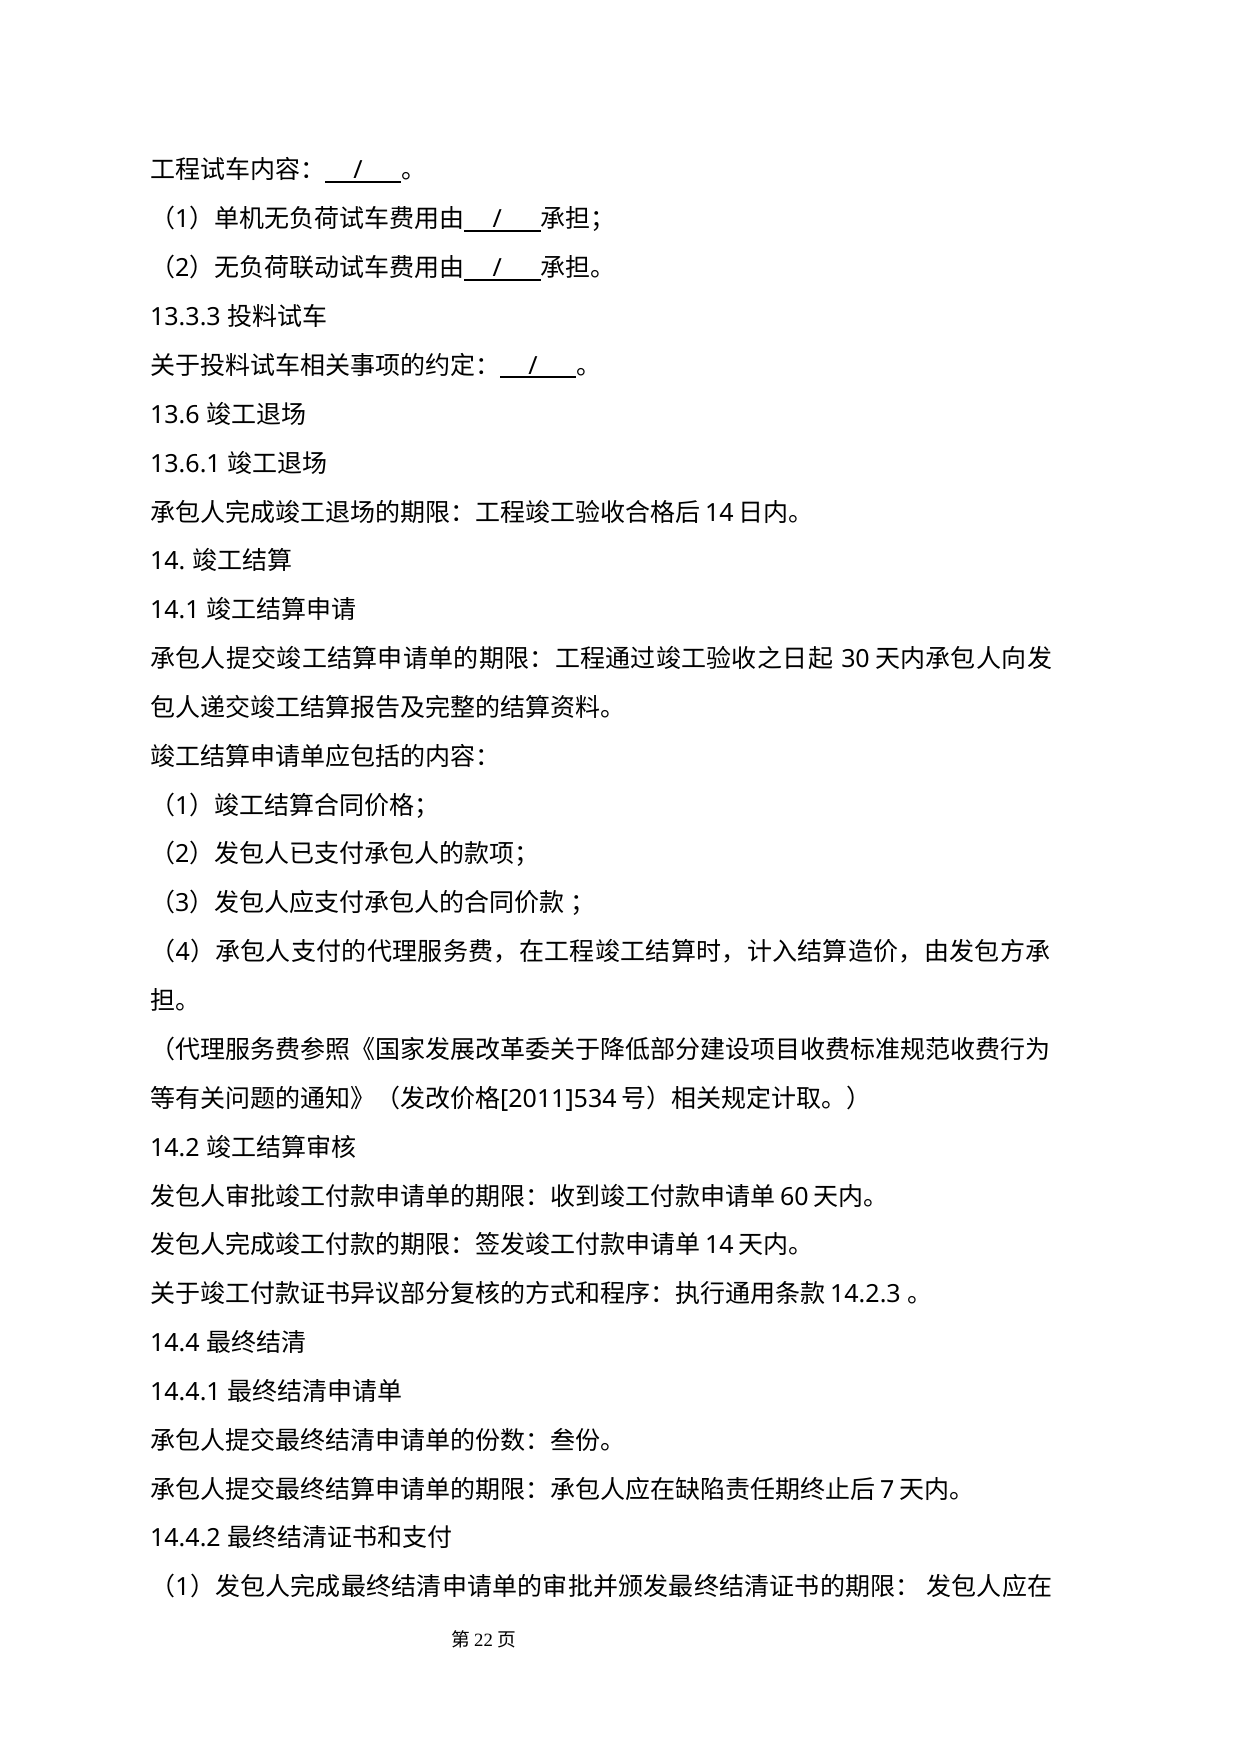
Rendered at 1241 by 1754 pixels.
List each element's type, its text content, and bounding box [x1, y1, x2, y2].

text （2）发包人已支付承包人的款项； [150, 834, 1052, 870]
text 承包人提交最终结算申请单的期限：承包人应在缺陷责任期终止后7天内。 [150, 1469, 1052, 1505]
text 发包人审批竣工付款申请单的期限：收到竣工付款申请单60天内。 [150, 1176, 1052, 1212]
text 14.1 竣工结算申请 [150, 590, 1052, 626]
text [150, 1567, 1052, 1603]
text （2）无负荷联动试车费用由 / 承担。 [150, 248, 1052, 284]
text 承包人完成竣工退场的期限：工程竣工验收合格后14日内。 [150, 492, 1052, 528]
text 关于投料试车相关事项的约定： / 。 [150, 345, 1052, 382]
text 工程试车内容： / 。 [150, 150, 1052, 186]
text 竣工结算申请单应包括的内容： [150, 736, 1052, 772]
text 承包人提交竣工结算申请单的期限：工程通过竣工验收之日起30天内承包人向发包人递交竣工结算报告及完整的结算资料。 [150, 638, 1052, 724]
text 14.4 最终结清 [150, 1322, 1052, 1359]
text 14.4.1 最终结清申请单 [150, 1371, 1052, 1408]
text （1）单机无负荷试车费用由 / 承担； [150, 199, 1052, 235]
text 承包人提交最终结清申请单的份数：叁份。 [150, 1420, 1052, 1456]
text 13.6 竣工退场 [150, 394, 1052, 431]
text （代理服务费参照《国家发展改革委关于降低部分建设项目收费标准规范收费行为等有关问题的通知》（发改价格[2011]534号）相关规定计取。） [150, 1029, 1052, 1114]
text 13.3.3 投料试车 [150, 297, 1052, 333]
text 关于竣工付款证书异议部分复核的方式和程序：执行通用条款14.2.3 。 [150, 1274, 1052, 1310]
text 14.4.2 最终结清证书和支付 [150, 1518, 1052, 1554]
text （3）发包人应支付承包人的合同价款 ； [150, 883, 1052, 919]
text 13.6.1 竣工退场 [150, 443, 1052, 479]
text （1）竣工结算合同价格； [150, 785, 1052, 821]
text 14.2 竣工结算审核 [150, 1127, 1052, 1163]
text （4）承包人支付的代理服务费，在工程竣工结算时，计入结算造价，由发包方承担。 [150, 932, 1052, 1017]
text 发包人完成竣工付款的期限：签发竣工付款申请单14天内。 [150, 1225, 1052, 1261]
text 14. 竣工结算 [150, 541, 1052, 577]
